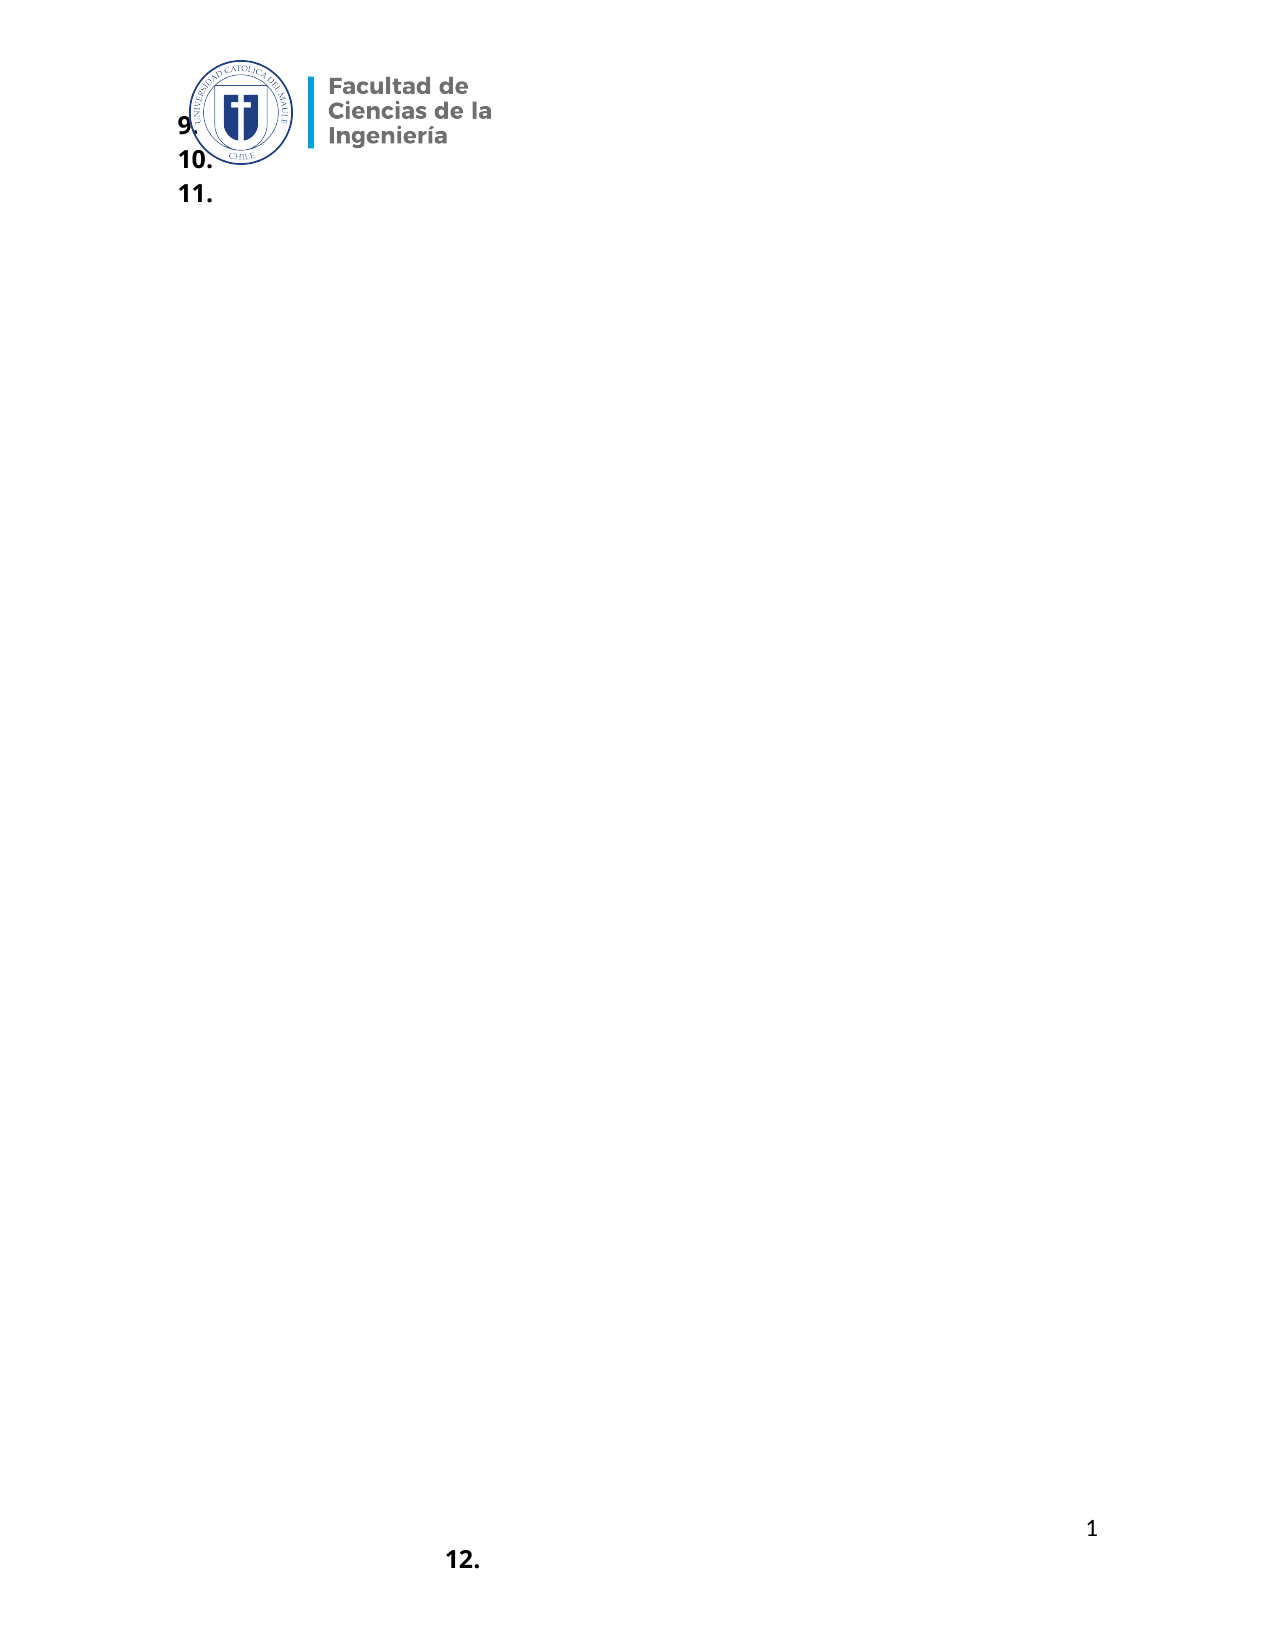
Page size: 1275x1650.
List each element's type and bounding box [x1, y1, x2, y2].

picture [179, 59, 500, 166]
